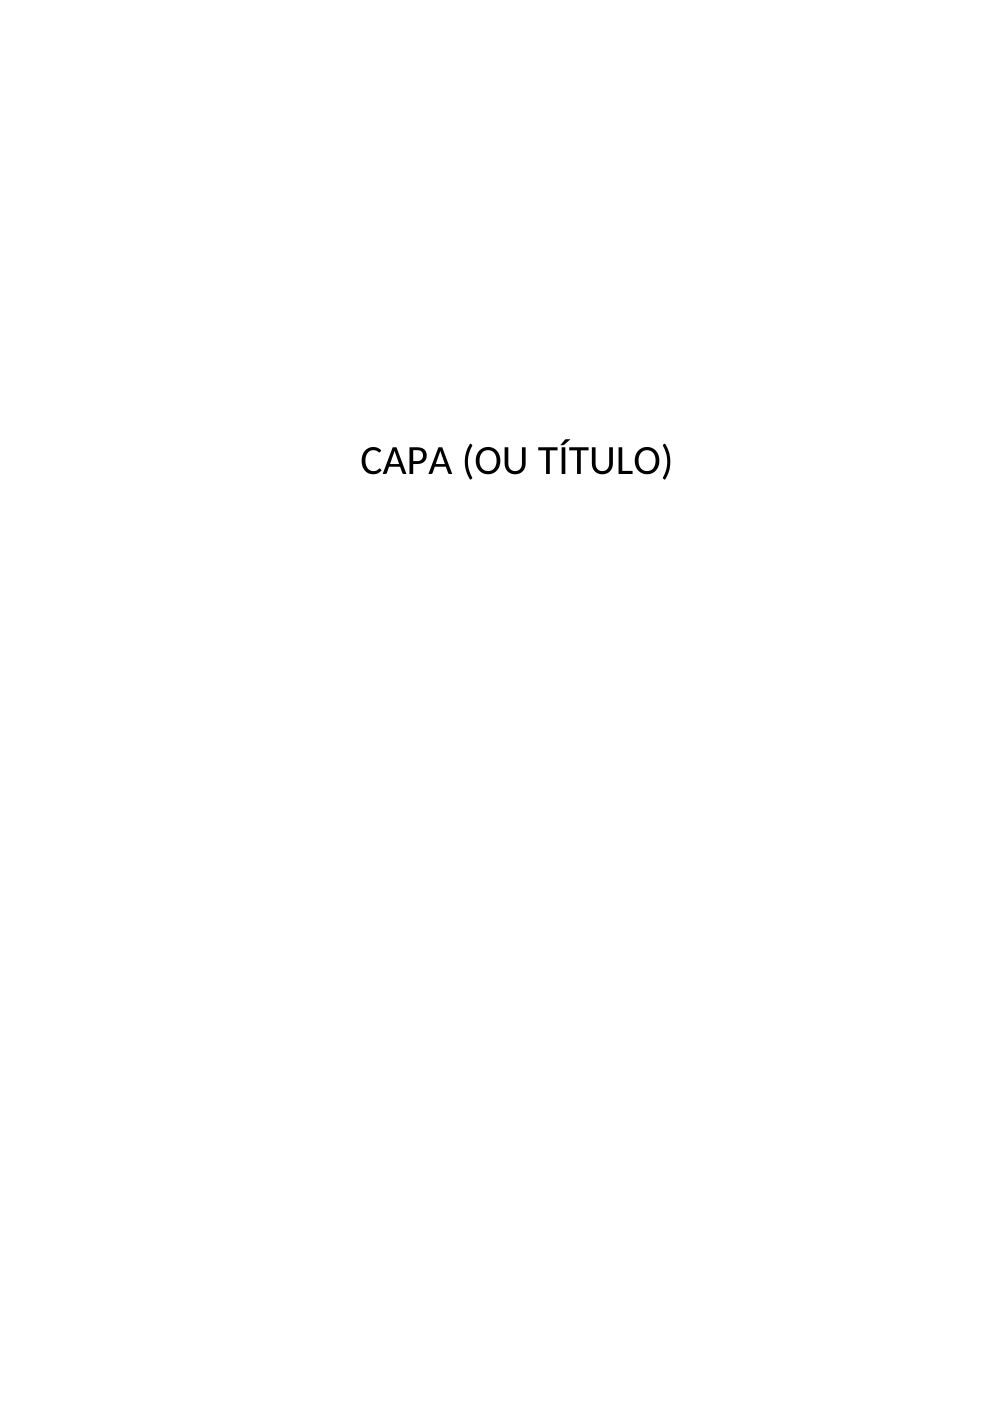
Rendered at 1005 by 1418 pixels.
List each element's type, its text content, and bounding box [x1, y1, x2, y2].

text CAPA (OU TÍTULO) [148, 434, 886, 485]
